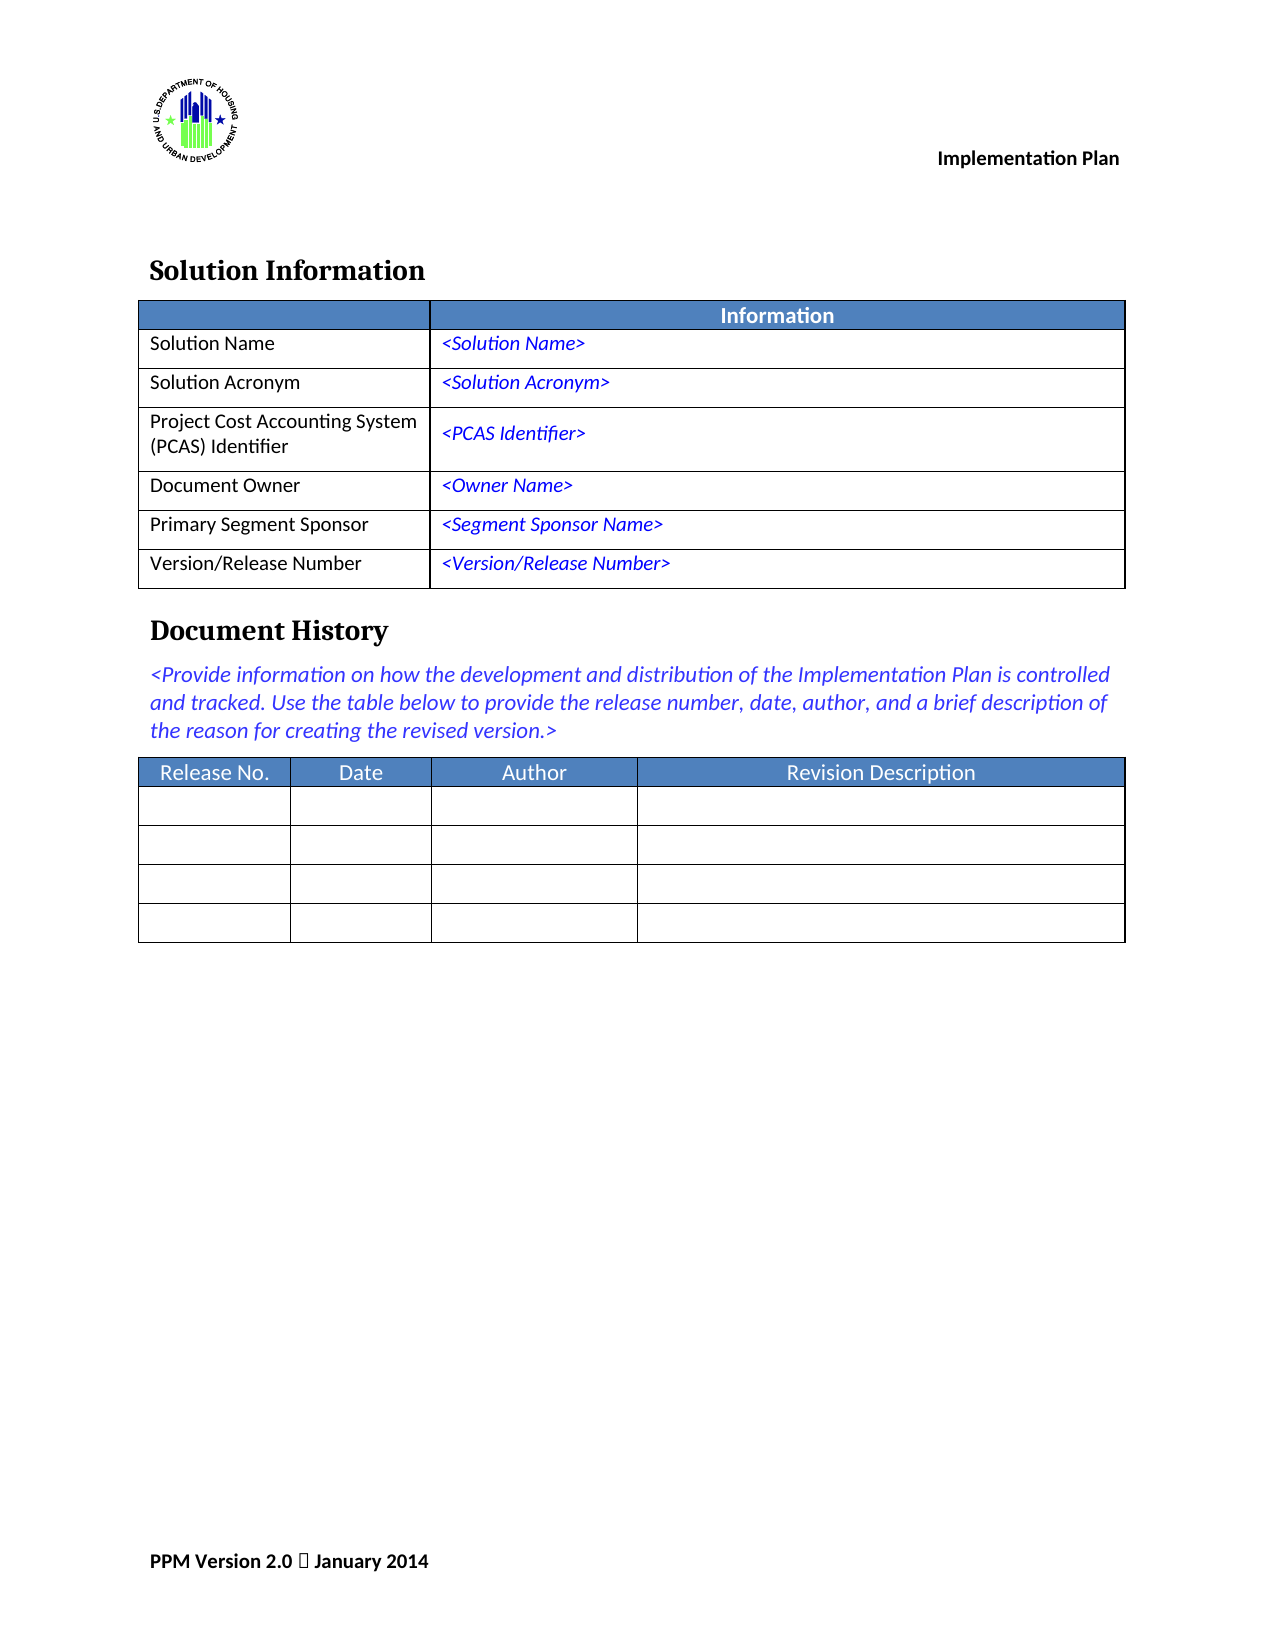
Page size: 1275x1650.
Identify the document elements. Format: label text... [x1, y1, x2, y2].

table_cell Version/Release Number [139, 550, 429, 588]
table_cell Project Cost Accounting System (PCAS) Identifier [139, 408, 429, 471]
subtitle Document History [150, 614, 1125, 648]
table_cell [432, 865, 637, 903]
table_header [139, 301, 429, 329]
table_header Release No. [139, 758, 290, 786]
table_cell <Solution Acronym> [431, 369, 1124, 407]
table_cell Solution Acronym [139, 369, 429, 407]
table_cell [291, 904, 431, 942]
table_cell [638, 865, 1124, 903]
table_cell [432, 826, 637, 864]
table_cell [638, 826, 1124, 864]
table_header Author [432, 758, 637, 786]
subtitle Solution Information [150, 254, 1125, 287]
table_cell Solution Name [139, 330, 429, 368]
table_cell [139, 787, 290, 825]
table_cell [139, 904, 290, 942]
table_cell [291, 787, 431, 825]
table_cell <PCAS Identifier> [431, 408, 1124, 471]
table_header Information [431, 301, 1124, 329]
table_cell Primary Segment Sponsor [139, 511, 429, 549]
table_cell [139, 826, 290, 864]
table_cell [291, 826, 431, 864]
table_cell [291, 865, 431, 903]
table_cell Document Owner [139, 472, 429, 510]
table_cell <Version/Release Number> [431, 550, 1124, 588]
table_cell [432, 787, 637, 825]
table_cell [638, 787, 1124, 825]
table_cell [139, 865, 290, 903]
table_header Revision Description [638, 758, 1124, 786]
table_cell <Solution Name> [431, 330, 1124, 368]
table_cell <Owner Name> [431, 472, 1124, 510]
table_cell [432, 904, 637, 942]
text <Provide information on how the development and distribution of the Implementation Plan is controlled and tracked. Use the table below to provide the release number, date, author, and a brief description of the reason for creating the revised version.> [150, 660, 1125, 744]
table_cell <Segment Sponsor Name> [431, 511, 1124, 549]
table_cell [638, 904, 1124, 942]
table_header Date [291, 758, 431, 786]
